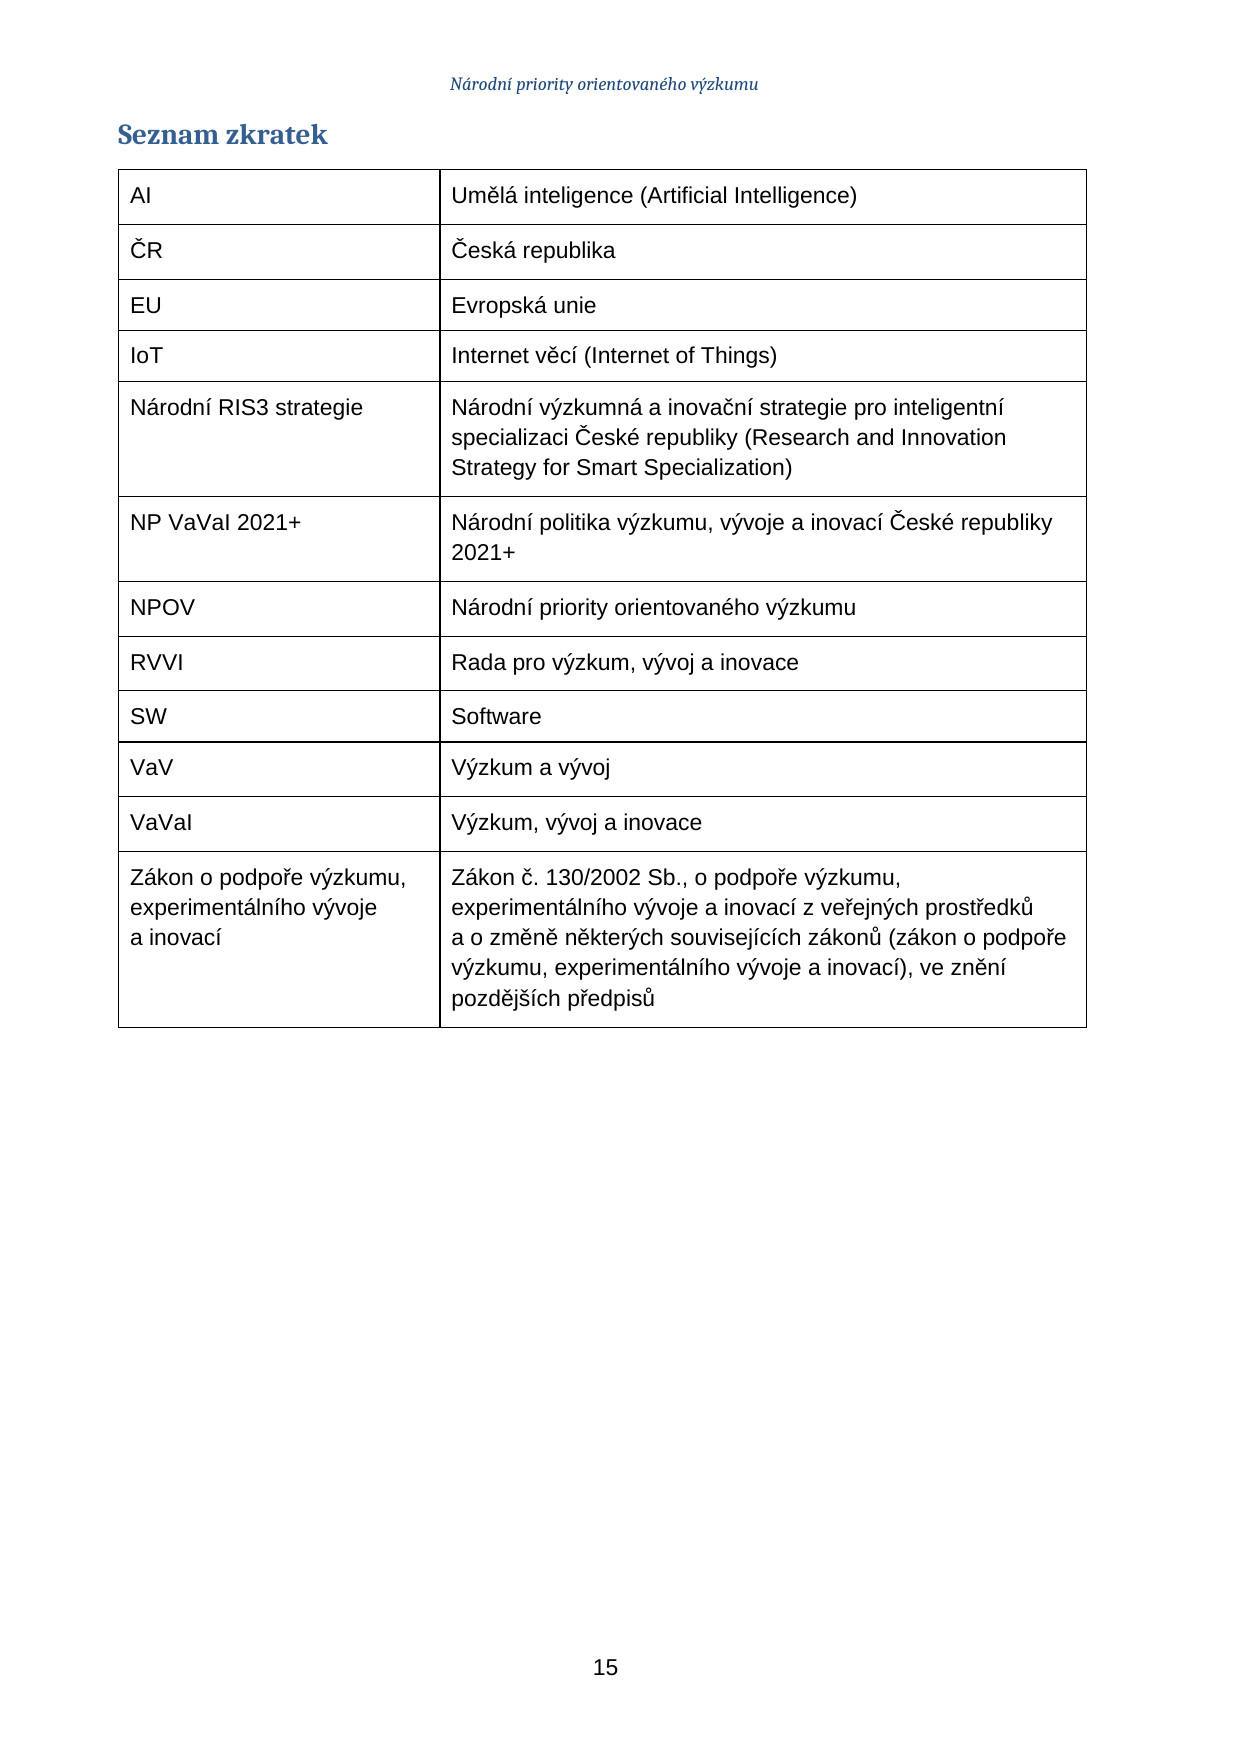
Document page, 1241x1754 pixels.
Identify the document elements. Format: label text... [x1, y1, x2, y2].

table_cell VaV [119, 743, 439, 796]
table_cell Software [441, 691, 1086, 741]
table_cell Národní výzkumná a inovační strategie pro inteligentní specializaci České republiky (Research and Innovation Strategy for Smart Specialization) [441, 382, 1086, 496]
table_cell ČR [119, 225, 439, 279]
table_cell Výzkum, vývoj a inovace [441, 797, 1086, 851]
table_cell Rada pro výzkum, vývoj a inovace [441, 637, 1086, 690]
table_header Umělá inteligence (Artificial Intelligence) [441, 170, 1086, 224]
table_cell NPOV [119, 582, 439, 636]
table_cell Zákon o podpoře výzkumu, experimentálního vývoje a inovací [119, 852, 439, 1027]
table_cell Internet věcí (Internet of Things) [441, 331, 1086, 381]
subtitle Seznam zkratek [118, 118, 1092, 152]
table_cell Zákon č. 130/2002 Sb., o podpoře výzkumu, experimentálního vývoje a inovací z veřejných prostředků a o změně některých souvisejících zákonů (zákon o podpoře výzkumu, experimentálního vývoje a inovací), ve znění pozdějších předpisů [441, 852, 1086, 1027]
table_cell SW [119, 691, 439, 741]
table_cell Česká republika [441, 225, 1086, 279]
table_cell IoT [119, 331, 439, 381]
table_cell Národní priority orientovaného výzkumu [441, 582, 1086, 636]
table_cell NP VaVaI 2021+ [119, 497, 439, 581]
table_cell EU [119, 280, 439, 330]
table_cell RVVI [119, 637, 439, 690]
table_cell Výzkum a vývoj [441, 743, 1086, 796]
table_cell Národní RIS3 strategie [119, 382, 439, 496]
table_cell Národní politika výzkumu, vývoje a inovací České republiky 2021+ [441, 497, 1086, 581]
table_header AI [119, 170, 439, 224]
table_cell VaVaI [119, 797, 439, 851]
table_cell Evropská unie [441, 280, 1086, 330]
